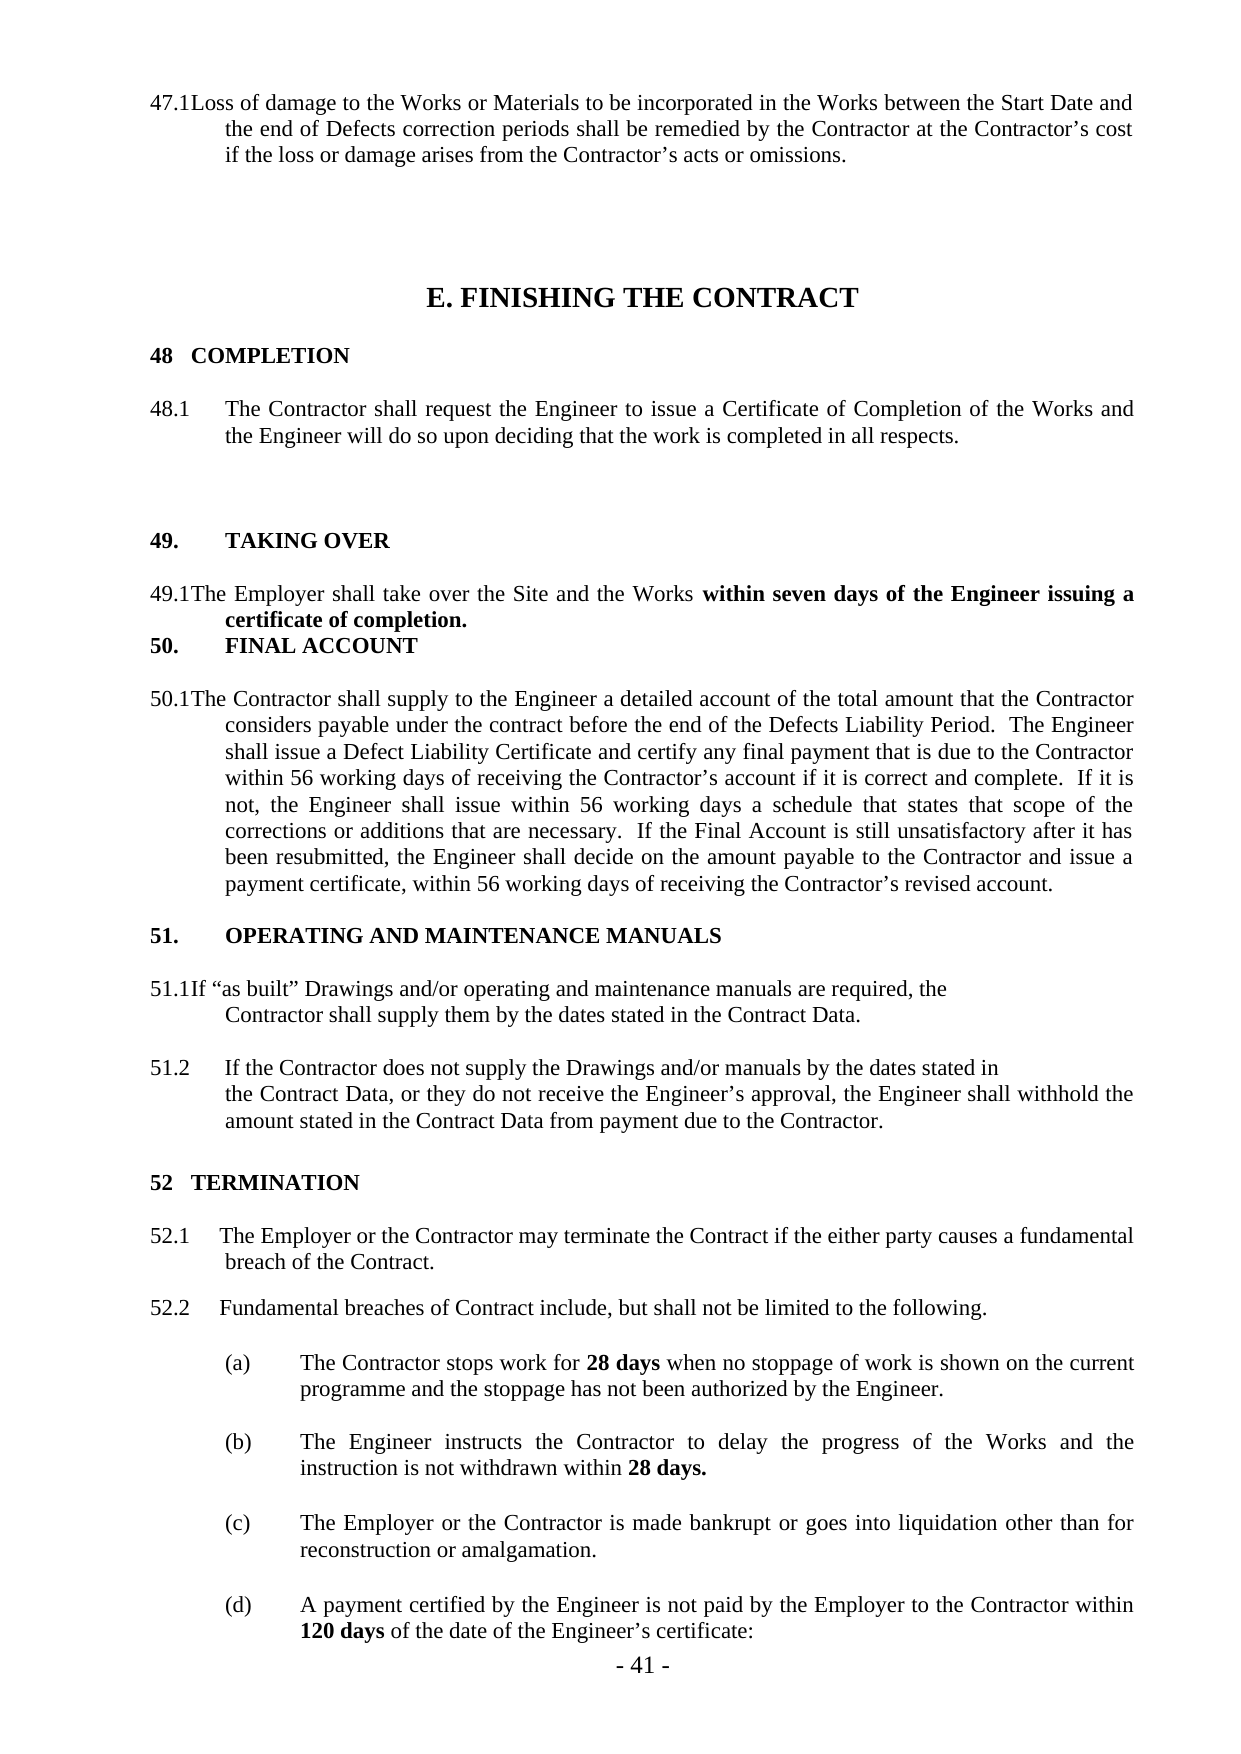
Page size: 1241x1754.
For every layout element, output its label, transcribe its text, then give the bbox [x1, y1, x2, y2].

text 49. TAKING OVER [150, 527, 1135, 553]
list The Contractor stops work for 28 days when no stoppage of work is shown on the current programme and the stoppage has not been authorized by the Engineer. [225, 1349, 1135, 1402]
list The Engineer instructs the Contractor to delay the progress of the Works and the instruction is not withdrawn within 28 days. [225, 1428, 1135, 1481]
text E. FINISHING THE CONTRACT [150, 280, 1135, 314]
list Loss of damage to the Works or Materials to be incorporated in the Works between the Start Date and the end of Defects correction periods shall be remedied by the Contractor at the Contractor’s cost if the loss or damage arises from the Contractor’s acts or omissions. [150, 89, 1135, 168]
text the Contract Data, or they do not receive the Engineer’s approval, the Engineer shall withhold the amount stated in the Contract Data from payment due to the Contractor. [225, 1081, 1135, 1133]
list The Employer or the Contractor may terminate the Contract if the either party causes a fundamental breach of the Contract. [150, 1222, 1135, 1274]
list COMPLETION [150, 343, 1135, 369]
list The Contractor shall supply to the Engineer a detailed account of the total amount that the Contractor considers payable under the contract before the end of the Defects Liability Period. The Engineer shall issue a Defect Liability Certificate and certify any final payment that is due to the Contractor within 56 working days of receiving the Contractor’s account if it is correct and complete. If it is not, the Engineer shall issue within 56 working days a schedule that states that scope of the corrections or additions that are necessary. If the Final Account is still unsatisfactory after it has been resubmitted, the Engineer shall decide on the amount payable to the Contractor and issue a payment certificate, within 56 working days of receiving the Contractor’s revised account. [150, 685, 1135, 896]
text 48.1 The Contractor shall request the Engineer to issue a Certificate of Completion of the Works and the Engineer will do so upon deciding that the work is completed in all respects. [150, 395, 1135, 448]
list If “as built” Drawings and/or operating and maintenance manuals are required, the [150, 975, 1135, 1001]
list The Employer shall take over the Site and the Works within seven days of the Engineer issuing a certificate of completion. [150, 580, 1135, 632]
list TERMINATION [150, 1169, 1135, 1196]
list A payment certified by the Engineer is not paid by the Employer to the Contractor within 120 days of the date of the Engineer’s certificate: [225, 1591, 1135, 1643]
text Contractor shall supply them by the dates stated in the Contract Data. [150, 1001, 1135, 1028]
list The Employer or the Contractor is made bankrupt or goes into liquidation other than for reconstruction or amalgamation. [225, 1509, 1135, 1562]
text 51. OPERATING AND MAINTENANCE MANUALS [150, 922, 1135, 949]
list Fundamental breaches of Contract include, but shall not be limited to the following. [150, 1294, 1135, 1320]
text 51.2 If the Contractor does not supply the Drawings and/or manuals by the dates stated in [150, 1054, 1135, 1081]
text 50. FINAL ACCOUNT [150, 632, 1135, 659]
